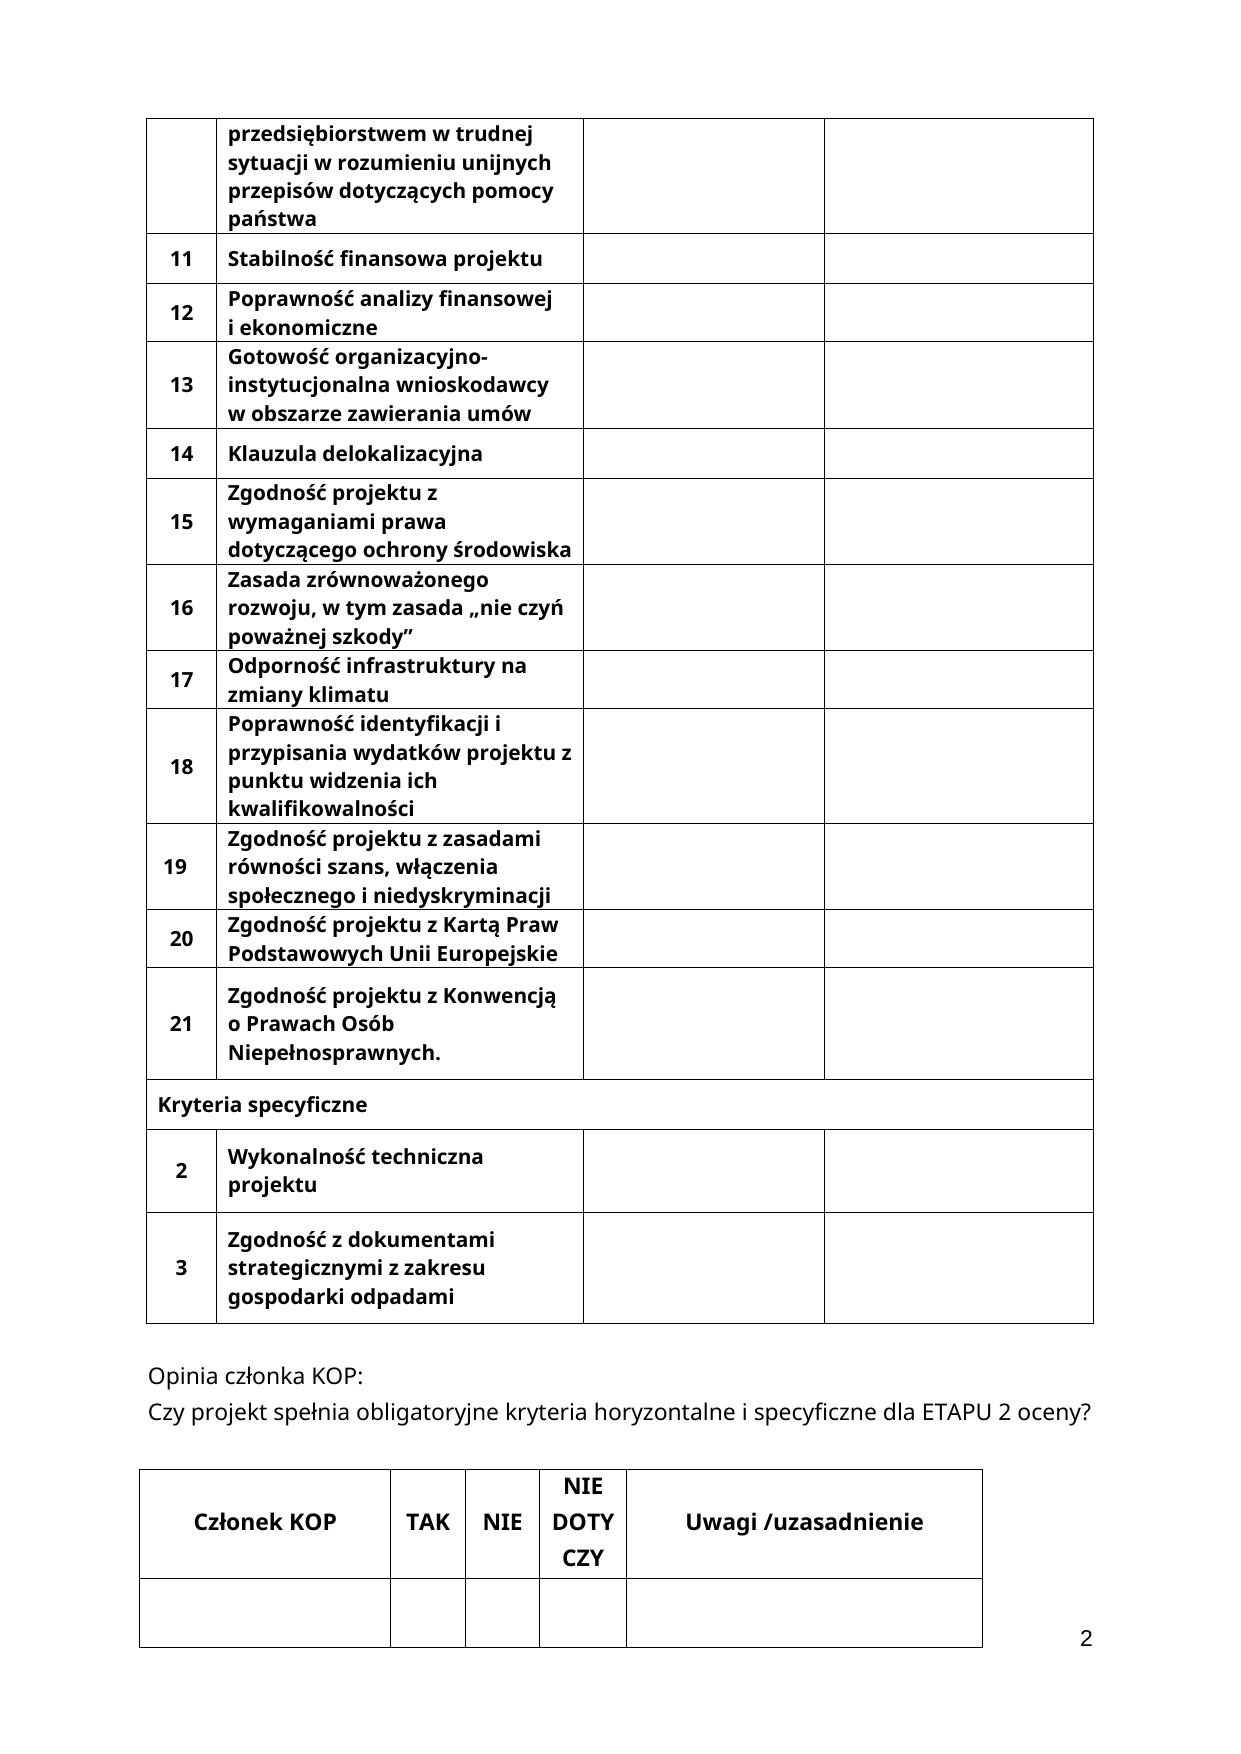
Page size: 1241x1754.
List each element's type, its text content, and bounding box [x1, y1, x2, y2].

table_cell [584, 565, 824, 650]
table_header Członek KOP [140, 1470, 390, 1578]
table_cell Klauzula delokalizacyjna [217, 429, 583, 477]
table_cell [825, 119, 1093, 233]
table_cell Odporność infrastruktury na zmiany klimatu [217, 651, 583, 708]
table_cell [540, 1579, 626, 1647]
table_cell Stabilność finansowa projektu [217, 234, 583, 283]
table_cell [140, 1579, 390, 1647]
table_cell Zasada zrównoważonego rozwoju, w tym zasada „nie czyń poważnej szkody” [217, 565, 583, 650]
table_cell 11 [147, 234, 216, 283]
table_cell [825, 479, 1093, 564]
table_cell 16 [147, 565, 216, 650]
table_cell [391, 1579, 465, 1647]
table_cell [825, 565, 1093, 650]
table_cell [825, 342, 1093, 427]
table_cell [584, 709, 824, 823]
table_cell [825, 651, 1093, 708]
table_cell 20 [147, 910, 216, 967]
text Opinia członka KOP: [148, 1360, 1093, 1391]
table_cell [825, 910, 1093, 967]
table_cell 19 [147, 824, 216, 909]
table_cell Kryteria specyficzne [147, 1080, 1093, 1129]
table_cell 18 [147, 709, 216, 823]
table_cell [825, 429, 1093, 477]
table_header Uwagi /uzasadnienie [627, 1470, 982, 1578]
table_cell [584, 479, 824, 564]
table_header NIE [466, 1470, 539, 1578]
table_cell Zgodność z dokumentami strategicznymi z zakresu gospodarki odpadami [217, 1213, 583, 1323]
table_cell 15 [147, 479, 216, 564]
table_cell 2 [147, 1130, 216, 1212]
table_cell Gotowość organizacyjno-instytucjonalna wnioskodawcy w obszarze zawierania umów [217, 342, 583, 427]
table_cell 14 [147, 429, 216, 477]
table_cell [825, 709, 1093, 823]
table_cell Zgodność projektu z wymaganiami prawa dotyczącego ochrony środowiska [217, 479, 583, 564]
table_cell [584, 342, 824, 427]
table_cell [584, 651, 824, 708]
table_header NIE DOTYCZY [540, 1470, 626, 1578]
table_cell 12 [147, 284, 216, 341]
table_cell 17 [147, 651, 216, 708]
table_cell [825, 1213, 1093, 1323]
table_cell Zgodność projektu z Konwencją o Prawach Osób Niepełnosprawnych. [217, 968, 583, 1078]
table_cell [584, 429, 824, 477]
table_cell [584, 119, 824, 233]
text Czy projekt spełnia obligatoryjne kryteria horyzontalne i specyficzne dla ETAPU 2 oceny? [148, 1396, 1093, 1427]
table_cell Zgodność projektu z zasadami równości szans, włączenia społecznego i niedyskryminacji [217, 824, 583, 909]
table_cell [584, 824, 824, 909]
table_cell [825, 1130, 1093, 1212]
table_cell [627, 1579, 982, 1647]
table_cell 21 [147, 968, 216, 1078]
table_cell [217, 119, 583, 233]
table_cell [584, 1213, 824, 1323]
table_cell 3 [147, 1213, 216, 1323]
table_header TAK [391, 1470, 465, 1578]
table_cell [825, 234, 1093, 283]
table_cell [825, 284, 1093, 341]
table_cell [584, 234, 824, 283]
table_cell [825, 824, 1093, 909]
table_cell Poprawność identyfikacji i przypisania wydatków projektu z punktu widzenia ich kwalifikowalności [217, 709, 583, 823]
table_cell 9 [147, 119, 216, 233]
table_cell Wykonalność techniczna projektu [217, 1130, 583, 1212]
table_cell Poprawność analizy finansowej i ekonomiczne [217, 284, 583, 341]
table_cell [466, 1579, 539, 1647]
table_cell [825, 968, 1093, 1078]
table_cell Zgodność projektu z Kartą Praw Podstawowych Unii Europejskie [217, 910, 583, 967]
table_cell [584, 1130, 824, 1212]
table_cell [584, 910, 824, 967]
table_cell [584, 284, 824, 341]
table_cell [584, 968, 824, 1078]
table_cell 13 [147, 342, 216, 427]
